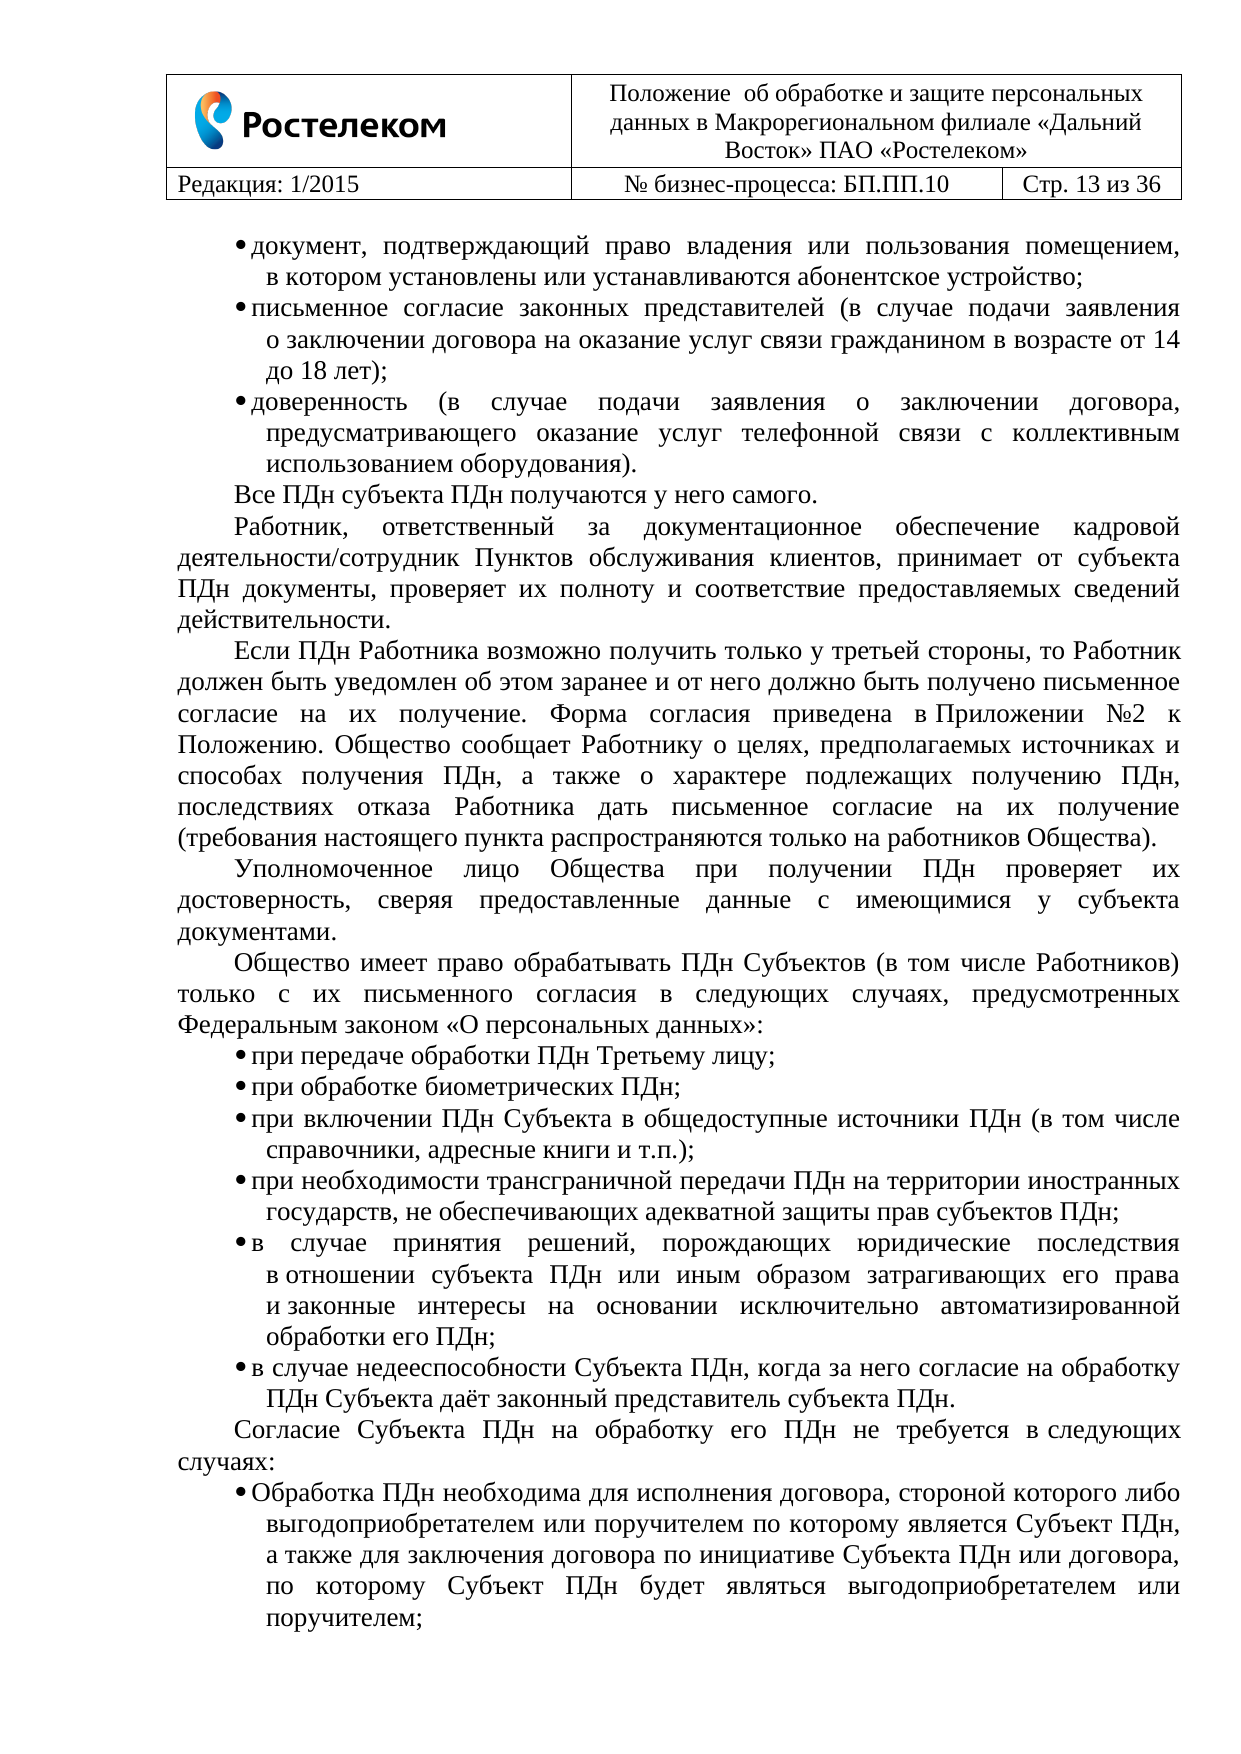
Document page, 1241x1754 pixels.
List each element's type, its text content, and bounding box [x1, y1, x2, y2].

text Согласие Субъекта ПДн на обработку его ПДн не требуется в следующих случаях: [177, 1414, 1181, 1476]
list Обработка ПДн необходима для исполнения договора, стороной которого либо выгодоприобретателем или поручителем по которому является Субъект ПДн, а также для заключения договора по инициативе Субъекта ПДн или договора, по которому Субъект ПДн будет являться выгодоприобретателем или поручителем; [236, 1476, 1181, 1632]
list доверенность (в случае подачи заявления о заключении договора, предусматривающего оказание услуг телефонной связи с коллективным использованием оборудования). [236, 385, 1181, 479]
list при обработке биометрических ПДн; [236, 1071, 1181, 1102]
list при необходимости трансграничной передачи ПДн на территории иностранных государств, не обеспечивающих адекватной защиты прав субъектов ПДн; [236, 1164, 1181, 1227]
list документ, подтверждающий право владения или пользования помещением, в котором установлены или устанавливаются абонентское устройство; [236, 229, 1181, 292]
text Уполномоченное лицо Общества при получении ПДн проверяет их достоверность, сверяя предоставленные данные с имеющимися у субъекта документами. [177, 852, 1181, 946]
text Все ПДн субъекта ПДн получаются у него самого. [177, 479, 1181, 510]
list в случае недееспособности Субъекта ПДн, когда за него согласие на обработку ПДн Субъекта даёт законный представитель субъекта ПДн. [236, 1351, 1181, 1414]
text Работник, ответственный за документационное обеспечение кадровой деятельности/сотрудник Пунктов обслуживания клиентов, принимает от субъекта ПДн документы, проверяет их полноту и соответствие предоставляемых сведений действительности. [177, 510, 1181, 634]
list при передаче обработки ПДн Третьему лицу; [236, 1039, 1181, 1071]
list в случае принятия решений, порождающих юридические последствия в отношении субъекта ПДн или иным образом затрагивающих его права и законные интересы на основании исключительно автоматизированной обработки его ПДн; [236, 1227, 1181, 1351]
list при включении ПДн Субъекта в общедоступные источники ПДн (в том числе справочники, адресные книги и т.п.); [236, 1102, 1181, 1164]
list письменное согласие законных представителей (в случае подачи заявления о заключении договора на оказание услуг связи гражданином в возрасте от 14 до 18 лет); [236, 292, 1181, 385]
text Общество имеет право обрабатывать ПДн Субъектов (в том числе Работников) только с их письменного согласия в следующих случаях, предусмотренных Федеральным законом «О персональных данных»: [177, 946, 1181, 1039]
text Если ПДн Работника возможно получить только у третьей стороны, то Работник должен быть уведомлен об этом заранее и от него должно быть получено письменное согласие на их получение. Форма согласия приведена в Приложении №2 к Положению. Общество сообщает Работнику о целях, предполагаемых источниках и способах получения ПДн, а также о характере подлежащих получению ПДн, последствиях отказа Работника дать письменное согласие на их получение (требования настоящего пункта распространяются только на работников Общества). [177, 634, 1181, 852]
picture [177, 75, 462, 167]
